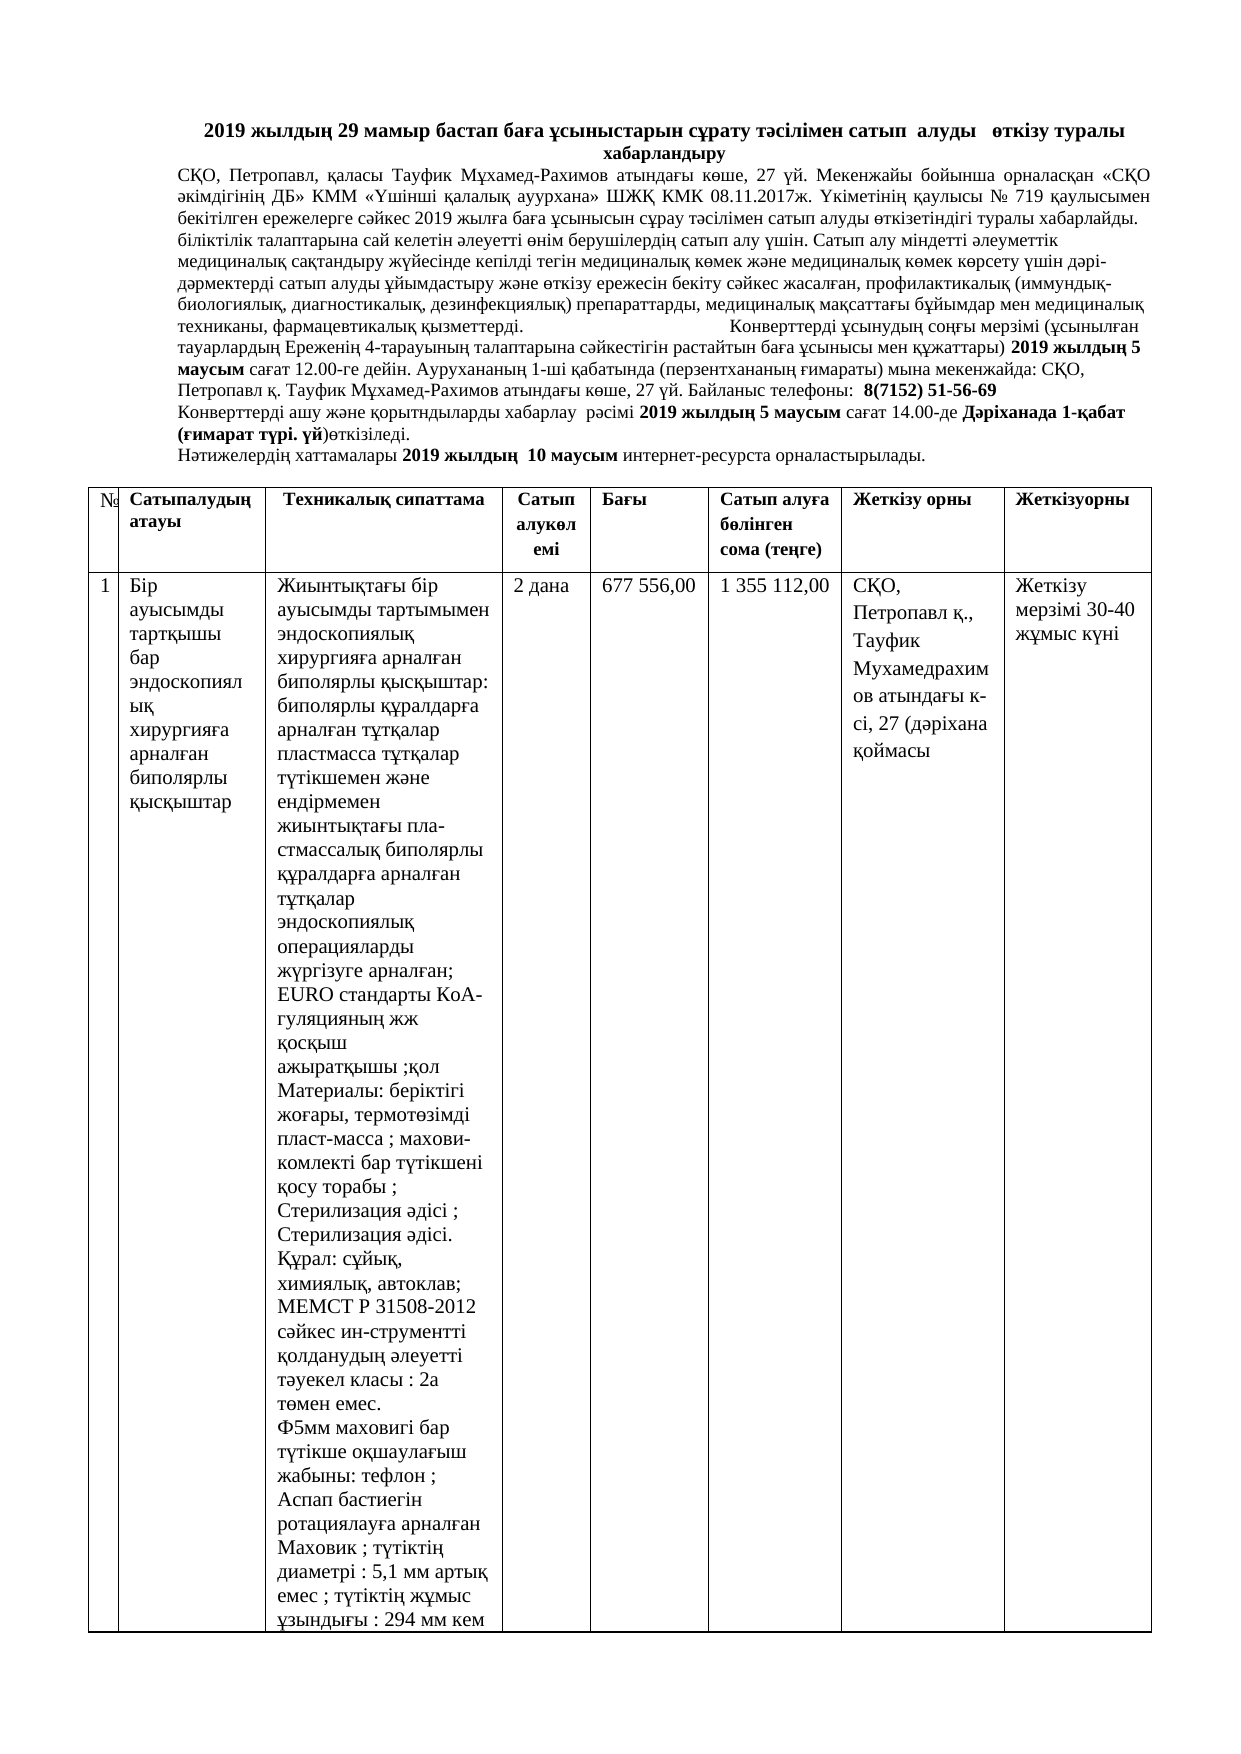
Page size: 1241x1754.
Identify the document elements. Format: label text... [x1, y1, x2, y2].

table_header № [89, 488, 118, 572]
text Нәтижелердің хаттамалары 2019 жылдың 10 маусым интернет-ресурста орналастырылады. [177, 444, 1152, 466]
table_header Сатыпалукөлемі [503, 488, 590, 572]
table_header Бағы [591, 488, 708, 572]
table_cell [842, 573, 1004, 1631]
table_header Техникалық сипаттама [266, 488, 502, 572]
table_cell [266, 573, 502, 1631]
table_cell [119, 573, 265, 1631]
table_cell 1 [89, 573, 118, 1631]
table_cell 1 355 112,00 [709, 573, 841, 1631]
table_header Жеткізуорны [1005, 488, 1151, 572]
table_cell 2 дана [503, 573, 590, 1631]
text біліктілік талаптарына сай келетін әлеуетті өнім берушілердің сатып алу үшін. Сатып алу міндетті әлеуметтік медициналық сақтандыру жүйесінде кепілді тегін медициналық көмек және медициналық көмек көрсету үшін дәрі-дәрмектерді сатып алуды ұйымдастыру және өткізу ережесін бекіту сәйкес жасалған, профилактикалық (иммундық-биологиялық, диагностикалық, дезинфекциялық) препараттарды, медициналық мақсаттағы бұйымдар мен медициналық техниканы, фармацевтикалық қызметтерді. Конверттерді ұсынудың соңғы мерзімі (ұсынылған тауарлардың Ереженің 4-тарауының талаптарына сәйкестігін растайтын баға ұсынысы мен құжаттары) 2019 жылдың 5 маусым сағат 12.00-ге дейін. Аурухананың 1-ші қабатында (перзентхананың ғимараты) мына мекенжайда: СҚО, Петропавл қ. Тауфик Мұхамед-Рахимов атындағы көше, 27 үй. Байланыс телефоны: 8(7152) 51-56-69 [177, 228, 1152, 401]
table_header Жеткізу орны [842, 488, 1004, 572]
text 2019 жылдың 29 мамыр бастап баға ұсыныстарын сұрату тәсілімен сатып алуды өткізу туралы хабарландыру [177, 118, 1152, 164]
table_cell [1005, 573, 1151, 1631]
table_header Сатып алуға бөлінген сома (теңге) [709, 488, 841, 572]
text Конверттерді ашу және қорытндыларды хабарлау рәсімі 2019 жылдың 5 маусым сағат 14.00-де Дәріханада 1-қабат (ғимарат түрі. үй)өткізіледі. [177, 401, 1152, 444]
text СҚО, Петропавл, қаласы Тауфик Мұхамед-Рахимов атындағы көше, 27 үй. Мекенжайы бойынша орналасқан «СҚО әкімдігінің ДБ» КММ «Үшінші қалалық ауурхана» ШЖҚ КМК 08.11.2017ж. Үкіметінің қаулысы № 719 қаулысымен бекітілген ережелерге сәйкес 2019 жылға баға ұсынысын сұрау тәсілімен сатып алуды өткізетіндігі туралы хабарлайды. [177, 164, 1152, 228]
table_cell 677 556,00 [591, 573, 708, 1631]
table_header Сатыпалудыңатауы [119, 488, 265, 572]
